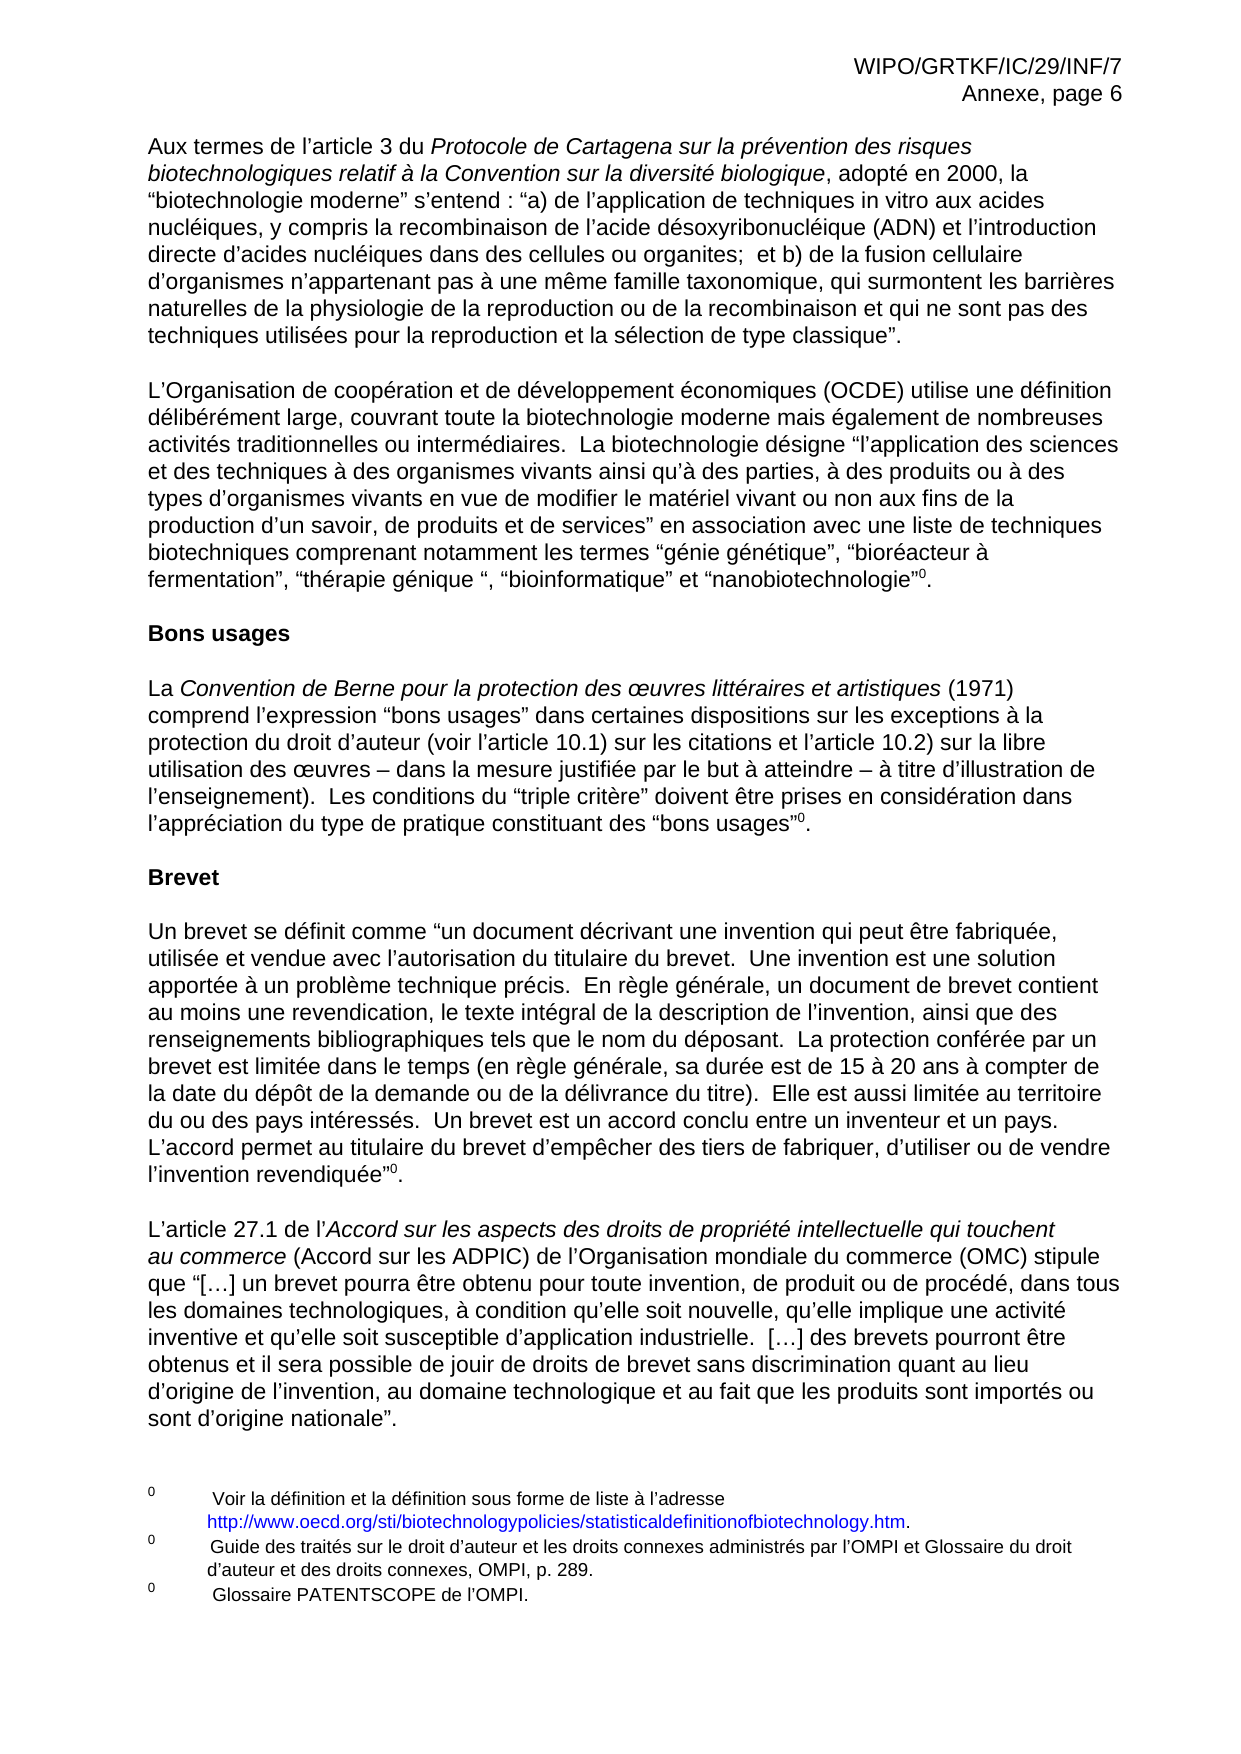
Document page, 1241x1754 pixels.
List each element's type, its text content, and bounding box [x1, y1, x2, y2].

text L’Organisation de coopération et de développement économiques (OCDE) utilise une définition délibérément large, couvrant toute la biotechnologie moderne mais également de nombreuses activités traditionnelles ou intermédiaires. La biotechnologie désigne “l’application des sciences et des techniques à des organismes vivants ainsi qu’à des parties, à des produits ou à des types d’organismes vivants en vue de modifier le matériel vivant ou non aux fins de la production d’un savoir, de produits et de services” en association avec une liste de techniques biotechniques comprenant notamment les termes “génie génétique”, “bioréacteur à fermentation”, “thérapie génique “, “bioinformatique” et “nanobiotechnologie”. [148, 376, 1122, 593]
text La Convention de Berne pour la protection des œuvres littéraires et artistiques (1971) comprend l’expression “bons usages” dans certaines dispositions sur les exceptions à la protection du droit d’auteur (voir l’article 10.1) sur les citations et l’article 10.2) sur la libre utilisation des œuvres – dans la mesure justifiée par le but à atteindre – à titre d’illustration de l’enseignement). Les conditions du “triple critère” doivent être prises en considération dans l’appréciation du type de pratique constituant des “bons usages”. [148, 674, 1122, 836]
subtitle Brevet [148, 863, 1122, 890]
text L’article 27.1 de l’Accord sur les aspects des droits de propriété intellectuelle qui touchent au commerce (Accord sur les ADPIC) de l’Organisation mondiale du commerce (OMC) stipule que “[…] un brevet pourra être obtenu pour toute invention, de produit ou de procédé, dans tous les domaines technologiques, à condition qu’elle soit nouvelle, qu’elle implique une activité inventive et qu’elle soit susceptible d’application industrielle. […] des brevets pourront être obtenus et il sera possible de jouir de droits de brevet sans discrimination quant au lieu d’origine de l’invention, au domaine technologique et au fait que les produits sont importés ou sont d’origine nationale”. [148, 1215, 1122, 1431]
subtitle Bons usages [148, 620, 1122, 647]
text Un brevet se définit comme “un document décrivant une invention qui peut être fabriquée, utilisée et vendue avec l’autorisation du titulaire du brevet. Une invention est une solution apportée à un problème technique précis. En règle générale, un document de brevet contient au moins une revendication, le texte intégral de la description de l’invention, ainsi que des renseignements bibliographiques tels que le nom du déposant. La protection conférée par un brevet est limitée dans le temps (en règle générale, sa durée est de 15 à 20 ans à compter de la date du dépôt de la demande ou de la délivrance du titre). Elle est aussi limitée au territoire du ou des pays intéressés. Un brevet est un accord conclu entre un inventeur et un pays. L’accord permet au titulaire du brevet d’empêcher des tiers de fabriquer, d’utiliser ou de vendre l’invention revendiquée”. [148, 917, 1122, 1188]
text Aux termes de l’article 3 du Protocole de Cartagena sur la prévention des risques biotechnologiques relatif à la Convention sur la diversité biologique, adopté en 2000, la “biotechnologie moderne” s’entend : “a) de l’application de techniques in vitro aux acides nucléiques, y compris la recombinaison de l’acide désoxyribonucléique (ADN) et l’introduction directe d’acides nucléiques dans des cellules ou organites; et b) de la fusion cellulaire d’organismes n’appartenant pas à une même famille taxonomique, qui surmontent les barrières naturelles de la physiologie de la reproduction ou de la recombinaison et qui ne sont pas des techniques utilisées pour la reproduction et la sélection de type classique”. [148, 132, 1122, 349]
